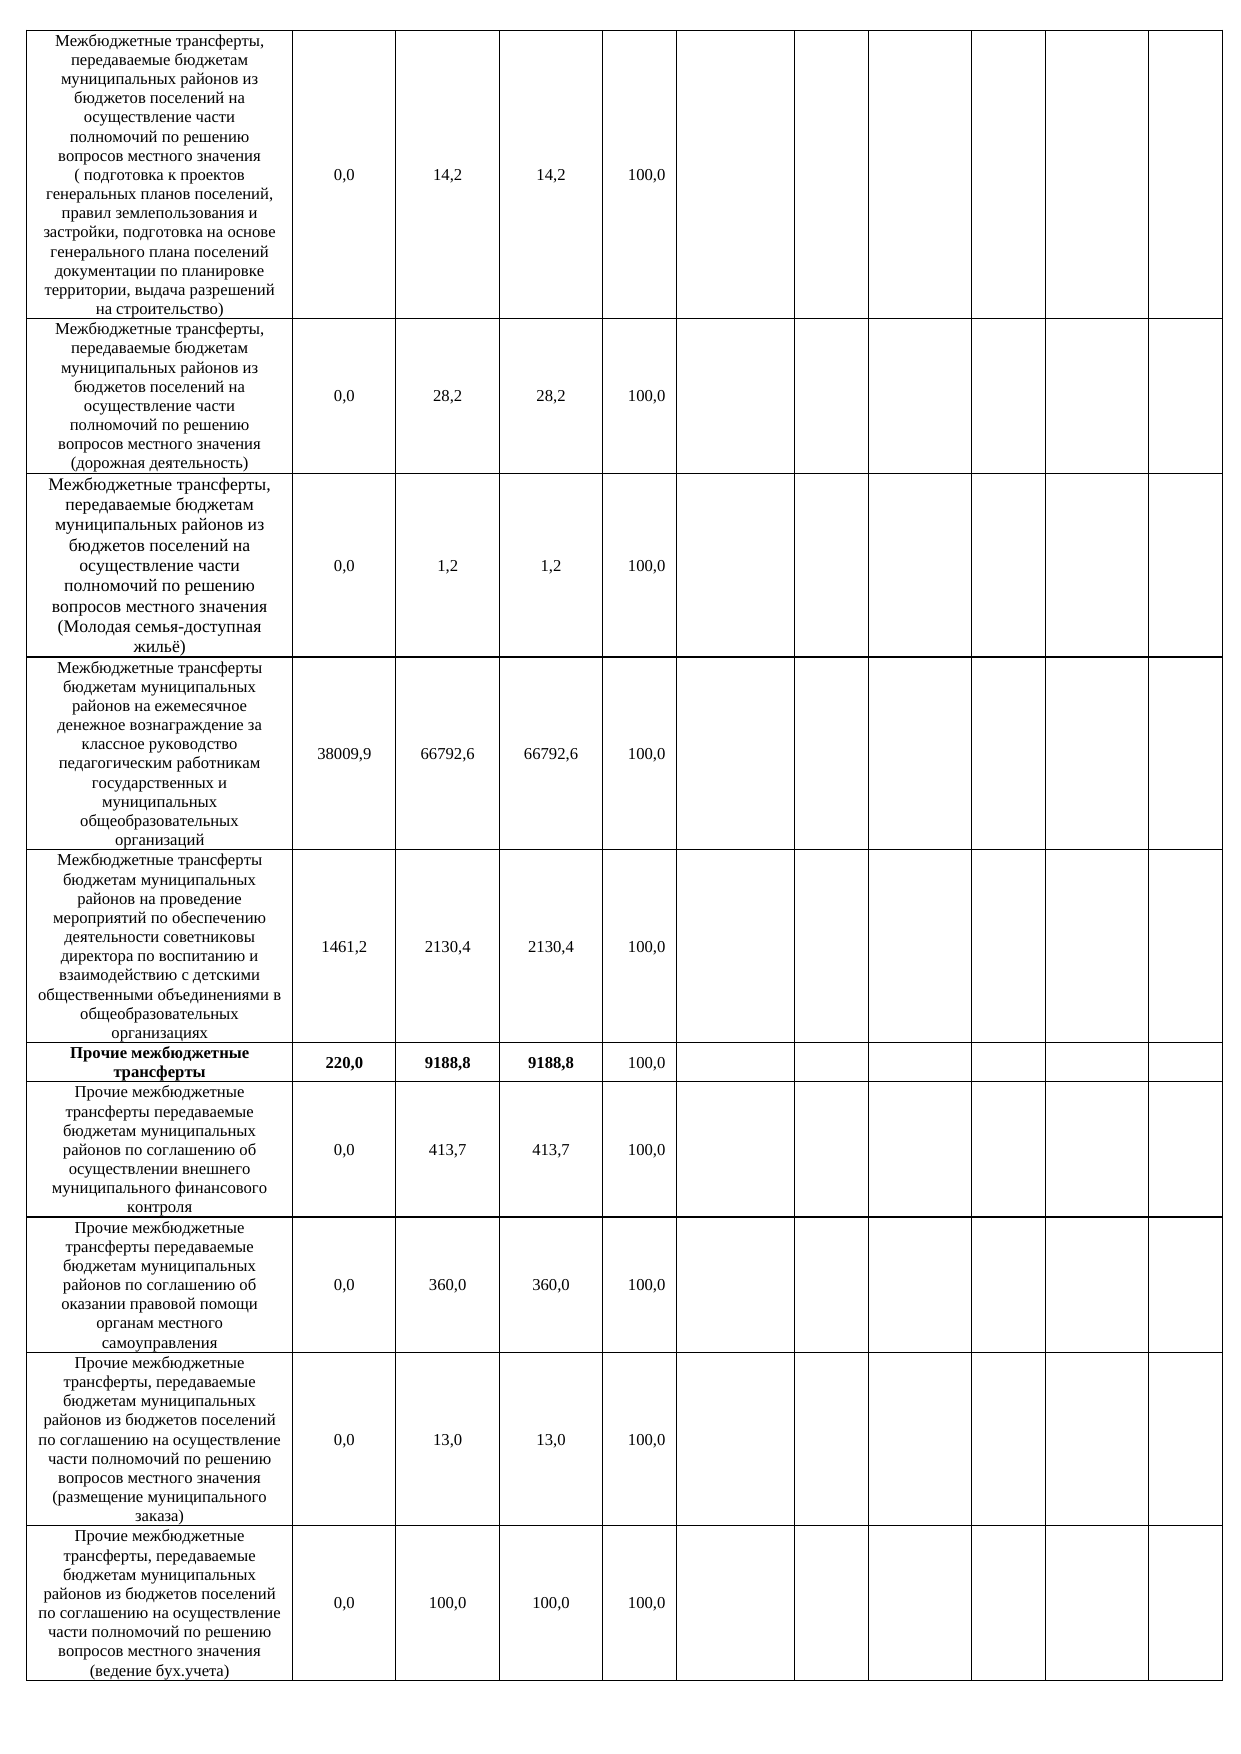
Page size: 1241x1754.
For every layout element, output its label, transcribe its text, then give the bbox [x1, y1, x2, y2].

table_cell Межбюджетные трансферты, передаваемые бюджетам муниципальных районов из бюджетов поселений на осуществление части полномочий по решению вопросов местного значения (дорожная деятельность) [27, 319, 292, 472]
table_cell [1149, 31, 1222, 318]
table_cell Межбюджетные трансферты бюджетам муниципальных районов на проведение мероприятий по обеспечению деятельности советниковы директора по воспитанию и взаимодействию с детскими общественными объединениями в общеобразовательных организациях [27, 850, 292, 1042]
table_cell [1046, 1218, 1148, 1352]
table_cell [677, 658, 794, 849]
table_cell [972, 850, 1045, 1042]
table_cell [1149, 1218, 1222, 1352]
table_cell 0,0 [293, 31, 395, 318]
table_cell [1149, 474, 1222, 656]
table_cell [795, 1082, 868, 1216]
table_cell [869, 658, 971, 849]
table_cell [972, 1353, 1045, 1525]
table_cell [869, 1526, 971, 1679]
table_cell [972, 1082, 1045, 1216]
table_cell 13,0 [396, 1353, 499, 1525]
table_cell 100,0 [603, 658, 676, 849]
table_cell 100,0 [603, 1218, 676, 1352]
table_cell [795, 319, 868, 472]
table_cell [795, 31, 868, 318]
table_cell [1046, 658, 1148, 849]
table_cell Прочие межбюджетные трансферты передаваемые бюджетам муниципальных районов по соглашению об осуществлении внешнего муниципального финансового контроля [27, 1082, 292, 1216]
table_cell 360,0 [396, 1218, 499, 1352]
table_cell [869, 850, 971, 1042]
table_cell [1149, 1043, 1222, 1081]
table_cell 100,0 [500, 1526, 602, 1679]
table_cell [1149, 319, 1222, 472]
table_cell [1046, 1082, 1148, 1216]
table_cell [677, 319, 794, 472]
table_cell [1149, 1082, 1222, 1216]
table_cell Прочие межбюджетные трансферты передаваемые бюджетам муниципальных районов по соглашению об оказании правовой помощи органам местного самоуправления [27, 1218, 292, 1352]
table_cell [1149, 1353, 1222, 1525]
table_cell [1046, 1043, 1148, 1081]
table_cell 0,0 [293, 1082, 395, 1216]
table_cell 100,0 [603, 474, 676, 656]
table_cell 1,2 [396, 474, 499, 656]
table_cell [1046, 31, 1148, 318]
table_cell 360,0 [500, 1218, 602, 1352]
table_cell 100,0 [603, 850, 676, 1042]
table_cell Прочие межбюджетные трансферты [27, 1043, 292, 1081]
table_cell 1461,2 [293, 850, 395, 1042]
table_cell Прочие межбюджетные трансферты, передаваемые бюджетам муниципальных районов из бюджетов поселений по соглашению на осуществление части полномочий по решению вопросов местного значения (ведение бух.учета) [27, 1526, 292, 1679]
table_cell 0,0 [293, 319, 395, 472]
table_cell 1,2 [500, 474, 602, 656]
table_cell [677, 1043, 794, 1081]
table_cell [869, 31, 971, 318]
table_cell [1149, 1526, 1222, 1679]
table_cell [972, 31, 1045, 318]
table_cell 66792,6 [396, 658, 499, 849]
table_cell [677, 850, 794, 1042]
table_cell [1046, 319, 1148, 472]
table_cell 14,2 [500, 31, 602, 318]
table_cell [1149, 850, 1222, 1042]
table_cell [869, 1082, 971, 1216]
table_cell 0,0 [293, 1353, 395, 1525]
table_cell Прочие межбюджетные трансферты, передаваемые бюджетам муниципальных районов из бюджетов поселений по соглашению на осуществление части полномочий по решению вопросов местного значения (размещение муниципального заказа) [27, 1353, 292, 1525]
table_cell 14,2 [396, 31, 499, 318]
table_cell [869, 1353, 971, 1525]
table_cell [869, 319, 971, 472]
table_cell [1046, 1353, 1148, 1525]
table_cell 220,0 [293, 1043, 395, 1081]
table_cell 100,0 [603, 319, 676, 472]
table_cell [869, 1218, 971, 1352]
table_cell 0,0 [293, 1526, 395, 1679]
table_cell [677, 31, 794, 318]
table_cell [795, 1526, 868, 1679]
table_cell [972, 1526, 1045, 1679]
table_cell 100,0 [603, 1353, 676, 1525]
table_cell Межбюджетные трансферты бюджетам муниципальных районов на ежемесячное денежное вознаграждение за классное руководство педагогическим работникам государственных и муниципальных общеобразовательных организаций [27, 658, 292, 849]
table_cell 413,7 [396, 1082, 499, 1216]
table_cell [795, 474, 868, 656]
table_cell 66792,6 [500, 658, 602, 849]
table_cell Межбюджетные трансферты, передаваемые бюджетам муниципальных районов из бюджетов поселений на осуществление части полномочий по решению вопросов местного значения (Молодая семья-доступная жильё) [27, 474, 292, 656]
table_cell 0,0 [293, 1218, 395, 1352]
table_cell 100,0 [603, 1082, 676, 1216]
table_cell [795, 658, 868, 849]
table_cell 0,0 [293, 474, 395, 656]
table_cell [677, 1526, 794, 1679]
table_cell [1046, 850, 1148, 1042]
table_cell [677, 474, 794, 656]
table_cell [795, 1218, 868, 1352]
table_cell 100,0 [603, 31, 676, 318]
table_cell [869, 474, 971, 656]
table_cell [972, 474, 1045, 656]
table_cell [677, 1082, 794, 1216]
table_cell [677, 1353, 794, 1525]
table_cell 2130,4 [396, 850, 499, 1042]
table_cell [869, 1043, 971, 1081]
table_cell [1046, 1526, 1148, 1679]
table_cell [972, 1043, 1045, 1081]
table_cell [972, 1218, 1045, 1352]
table_cell [1149, 658, 1222, 849]
table_cell [677, 1218, 794, 1352]
table_cell 9188,8 [396, 1043, 499, 1081]
table_cell 2130,4 [500, 850, 602, 1042]
table_cell 413,7 [500, 1082, 602, 1216]
table_cell 28,2 [500, 319, 602, 472]
table_cell 28,2 [396, 319, 499, 472]
table_cell 100,0 [603, 1526, 676, 1679]
table_cell 100,0 [603, 1043, 676, 1081]
table_cell 13,0 [500, 1353, 602, 1525]
table_cell [972, 658, 1045, 849]
table_cell [1046, 474, 1148, 656]
table_cell 9188,8 [500, 1043, 602, 1081]
table_cell 100,0 [396, 1526, 499, 1679]
table_cell [795, 850, 868, 1042]
table_cell Межбюджетные трансферты, передаваемые бюджетам муниципальных районов из бюджетов поселений на осуществление части полномочий по решению вопросов местного значения ( подготовка к проектов генеральных планов поселений, правил землепользования и застройки, подготовка на основе генерального плана поселений документации по планировке территории, выдача разрешений на строительство) [27, 31, 292, 318]
table_cell [972, 319, 1045, 472]
table_cell [795, 1043, 868, 1081]
table_cell 38009,9 [293, 658, 395, 849]
table_cell [795, 1353, 868, 1525]
